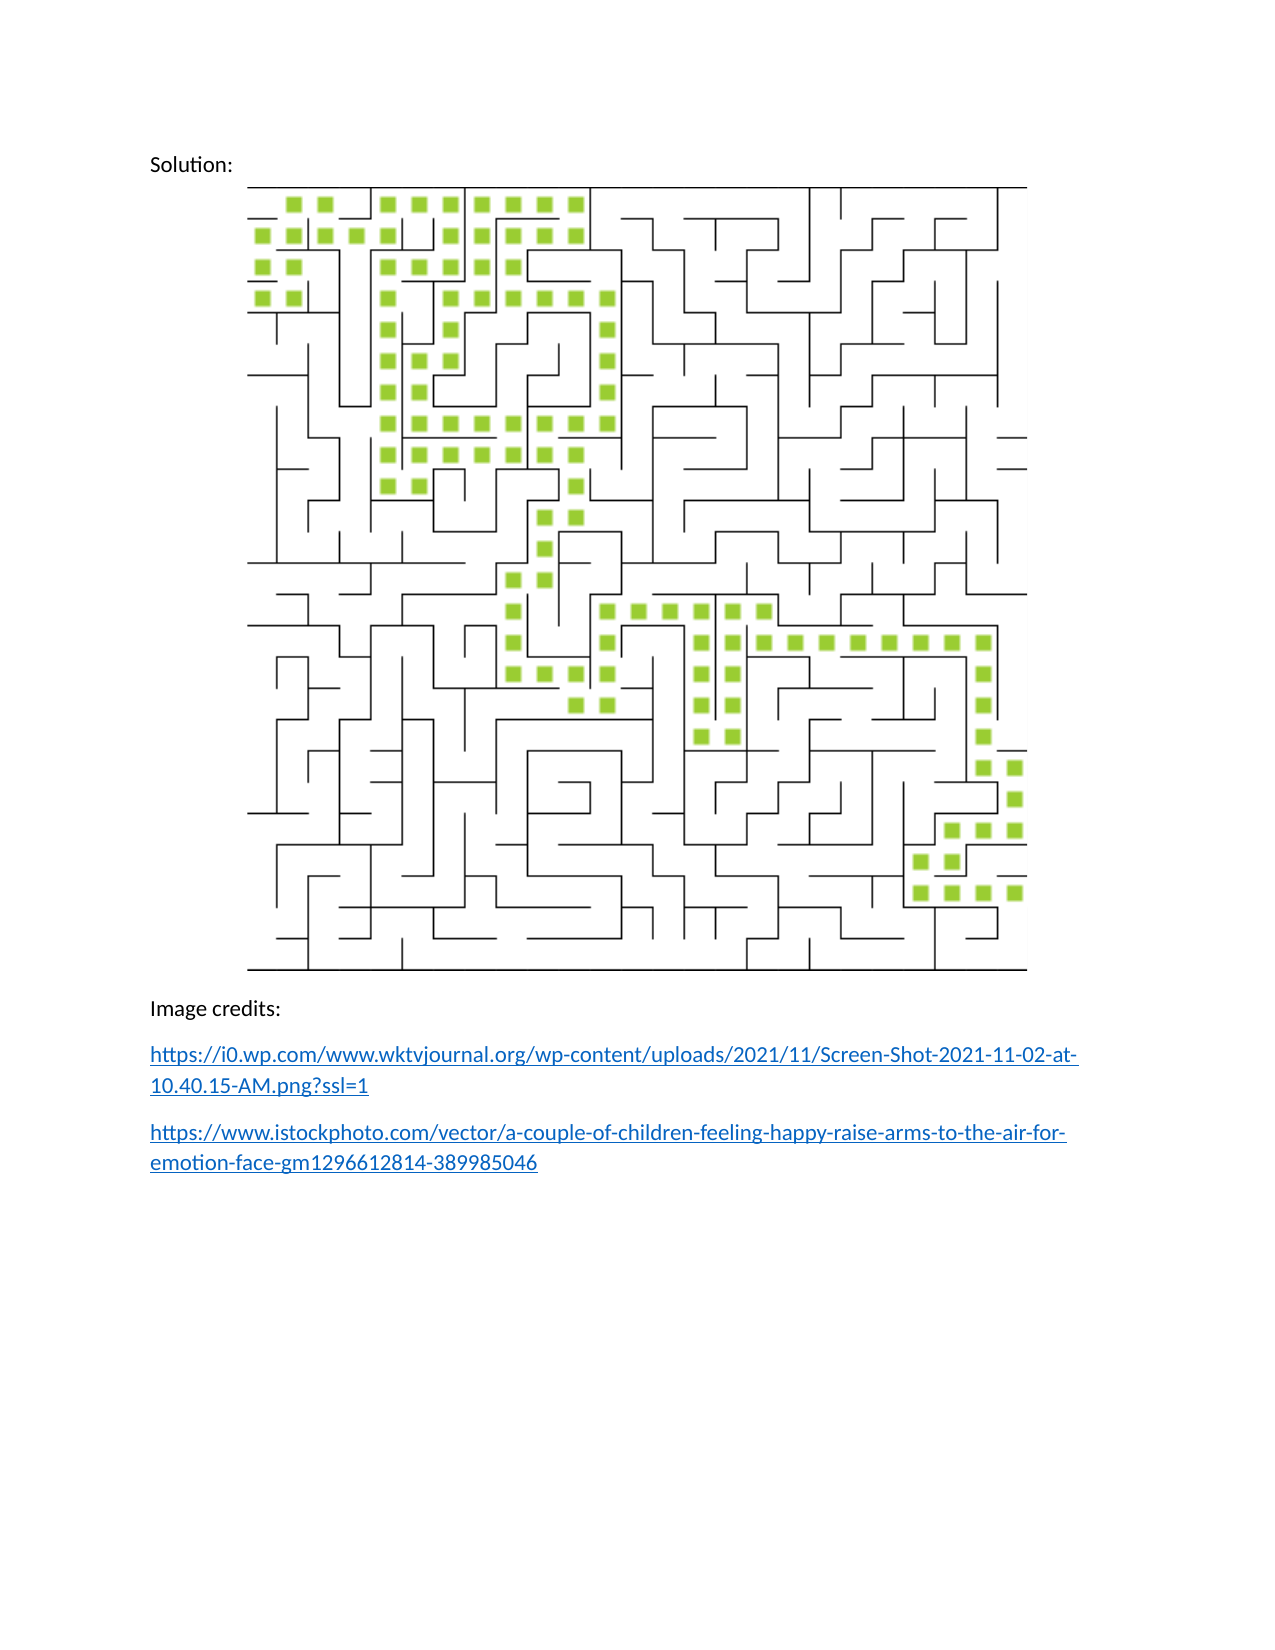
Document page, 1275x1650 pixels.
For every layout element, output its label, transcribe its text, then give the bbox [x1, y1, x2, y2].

text Image credits: [150, 994, 1125, 1022]
text https://www.istockphoto.com/vector/a-couple-of-children-feeling-happy-raise-arms-to-the-air-for-emotion-face-gm1296612814-389985046 [150, 1118, 1125, 1176]
picture [245, 187, 1027, 968]
text Solution: [150, 150, 1125, 178]
text https://i0.wp.com/www.wktvjournal.org/wp-content/uploads/2021/11/Screen-Shot-2021-11-02-at-10.40.15-AM.png?ssl=1 [150, 1041, 1125, 1099]
